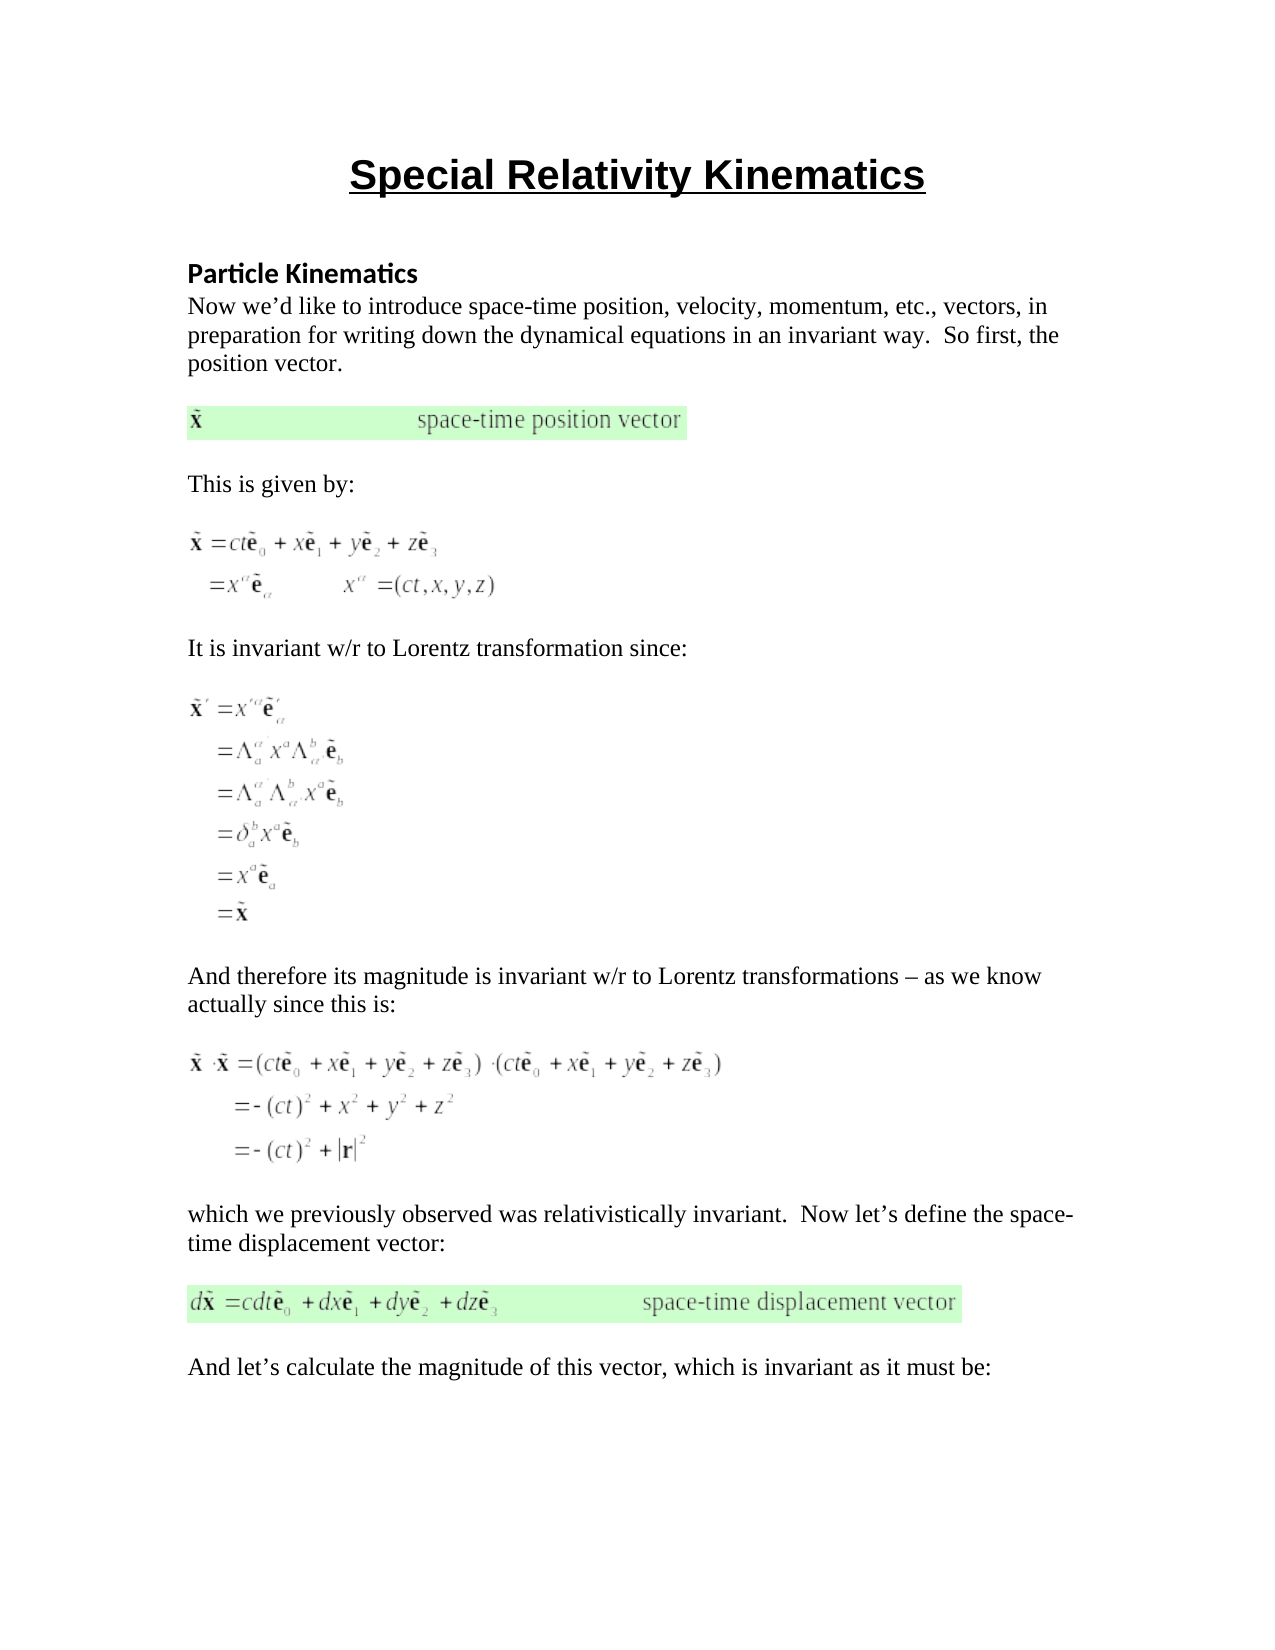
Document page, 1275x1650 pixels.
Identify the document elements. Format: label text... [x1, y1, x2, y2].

text Now we’d like to introduce space-time position, velocity, momentum, etc., vectors, in preparation for writing down the dynamical equations in an invariant way. So first, the position vector. [187, 291, 1087, 377]
text Particle Kinematics [187, 255, 1087, 291]
text Special Relativity Kinematics [187, 150, 1087, 198]
text It is invariant w/r to Lorentz transformation since: [187, 633, 1087, 662]
text And therefore its magnitude is invariant w/r to Lorentz transformations – as we know actually since this is: [187, 961, 1087, 1018]
text which we previously observed was relativistically invariant. Now let’s define the space-time displacement vector: [187, 1199, 1087, 1257]
text This is given by: [187, 469, 1087, 497]
text And let’s calculate the magnitude of this vector, which is invariant as it must be: [187, 1352, 1087, 1380]
